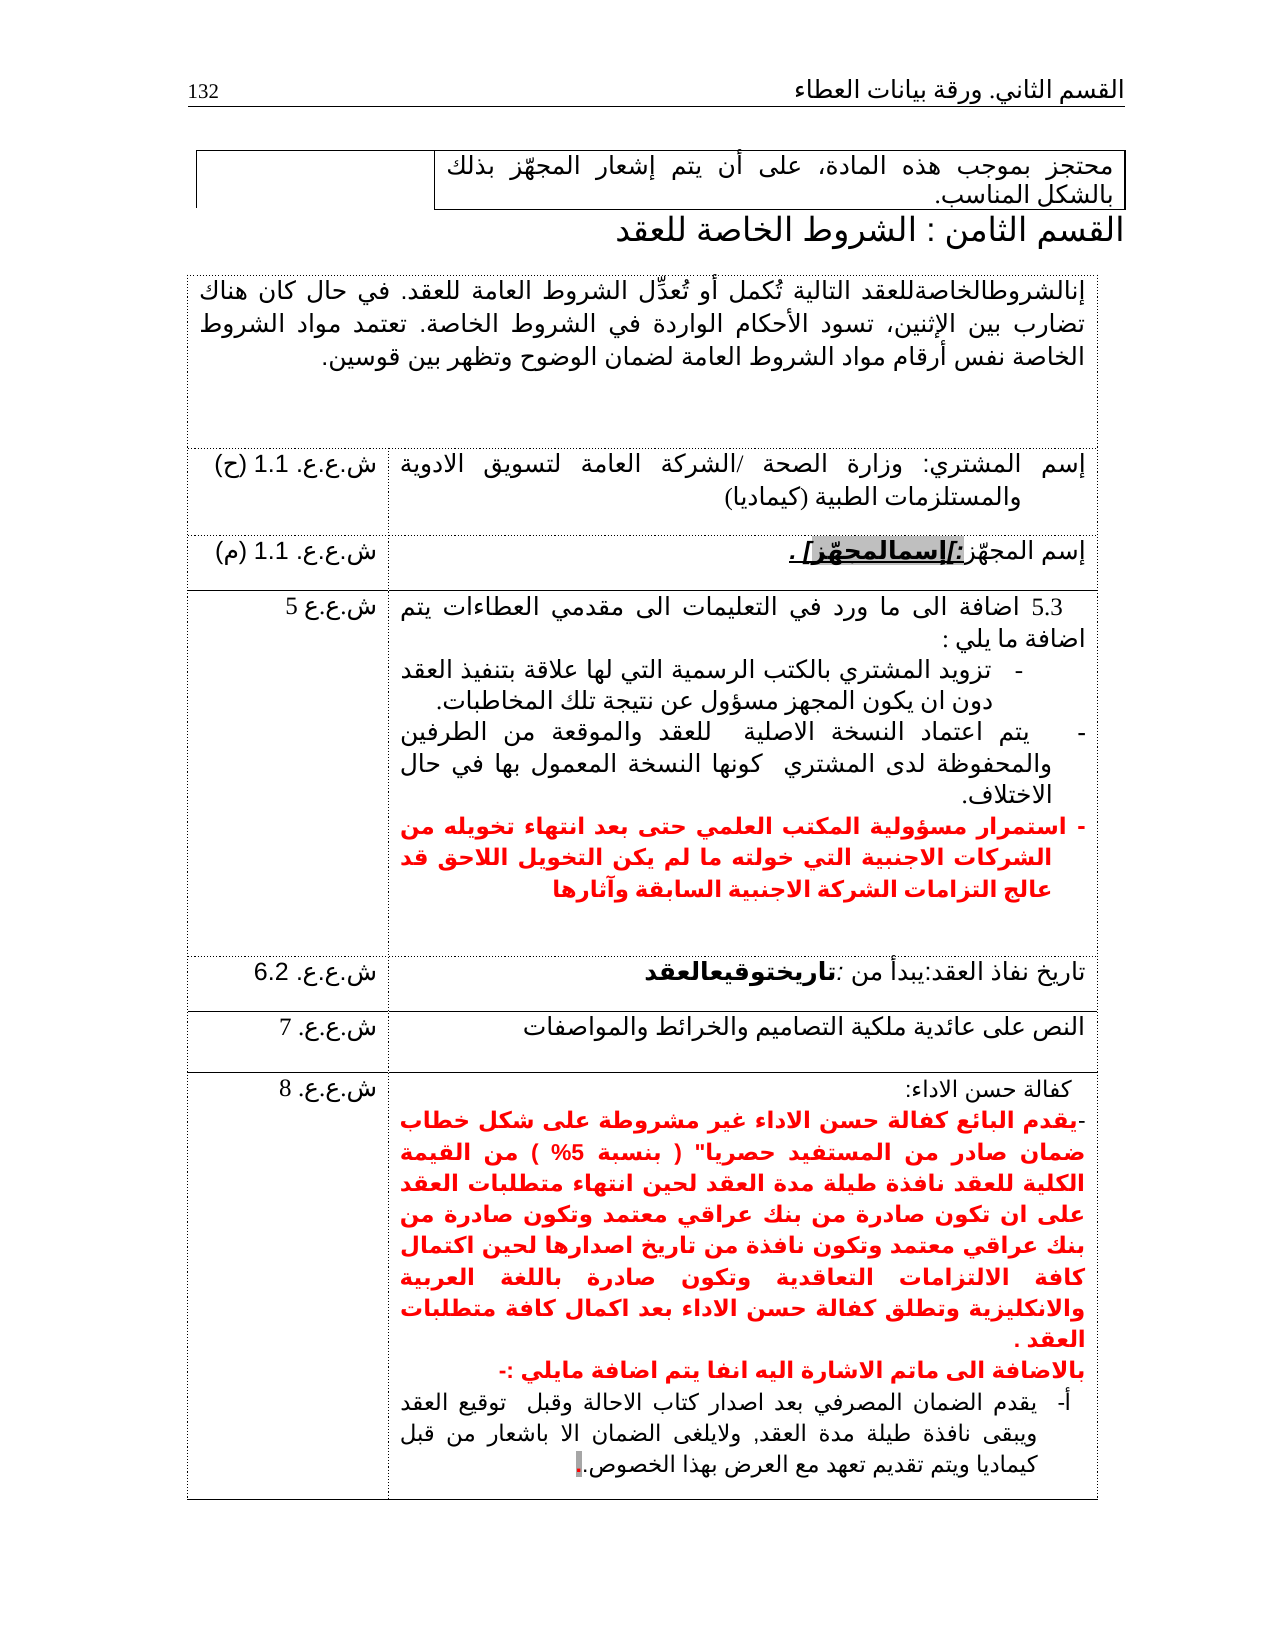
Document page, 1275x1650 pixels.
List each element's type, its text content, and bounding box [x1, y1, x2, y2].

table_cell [388, 1073, 1097, 1499]
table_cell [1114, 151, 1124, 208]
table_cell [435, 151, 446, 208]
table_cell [197, 151, 434, 208]
table_cell ش.ع.ع. 1.1 (م) [188, 535, 388, 590]
table_cell إسم المجهّز:]إسمالمجهّز] . [388, 535, 1097, 590]
table_cell تاريخ نفاذ العقد:يبدأ من :تاريختوقيعالعقد [388, 956, 1097, 1011]
table_header إنالشروطالخاصةللعقد التالية تُكمل أو تُعدِّل الشروط العامة للعقد. في حال كان هناك تضارب بين الإثنين، تسود الأحكام الواردة في الشروط الخاصة. تعتمد مواد الشروط الخاصة نفس أرقام مواد الشروط العامة لضمان الوضوح وتظهر بين قوسين. [188, 275, 1097, 448]
table_cell ش.ع.ع 5 [188, 591, 388, 956]
table_cell ش.ع.ع. 8 [188, 1073, 388, 1499]
table_cell ش.ع.ع. 1.1 (ح) [188, 448, 388, 535]
table_cell 5.3 اضافة الى ما ورد في التعليمات الى مقدمي العطاءات يتم اضافة ما يلي : - تزويد المشتري بالكتب الرسمية التي لها علاقة بتنفيذ العقد دون ان يكون المجهز مسؤول عن نتيجة تلك المخاطبات. - يتم اعتماد النسخة الاصلية للعقد والموقعة من الطرفين والمحفوظة لدى المشتري كونها النسخة المعمول بها في حال الاختلاف. - استمرار مسؤولية المكتب العلمي حتى بعد انتهاء تخويله من الشركات الاجنبية التي خولته ما لم يكن التخويل اللاحق قد عالج التزامات الشركة الاجنبية السابقة وآثارها [388, 591, 1097, 956]
table_cell ش.ع.ع. 6.2 [188, 956, 388, 1011]
text القسم الثامن : الشروط الخاصة للعقد [187, 209, 1125, 248]
table_cell النص على عائدية ملكية التصاميم والخرائط والمواصفات [388, 1012, 1097, 1072]
table_cell ش.ع.ع. 7 [188, 1012, 388, 1072]
table_cell إسم المشتري: وزارة الصحة /الشركة العامة لتسويق الادوية والمستلزمات الطبية (كيماديا) [388, 448, 1097, 535]
